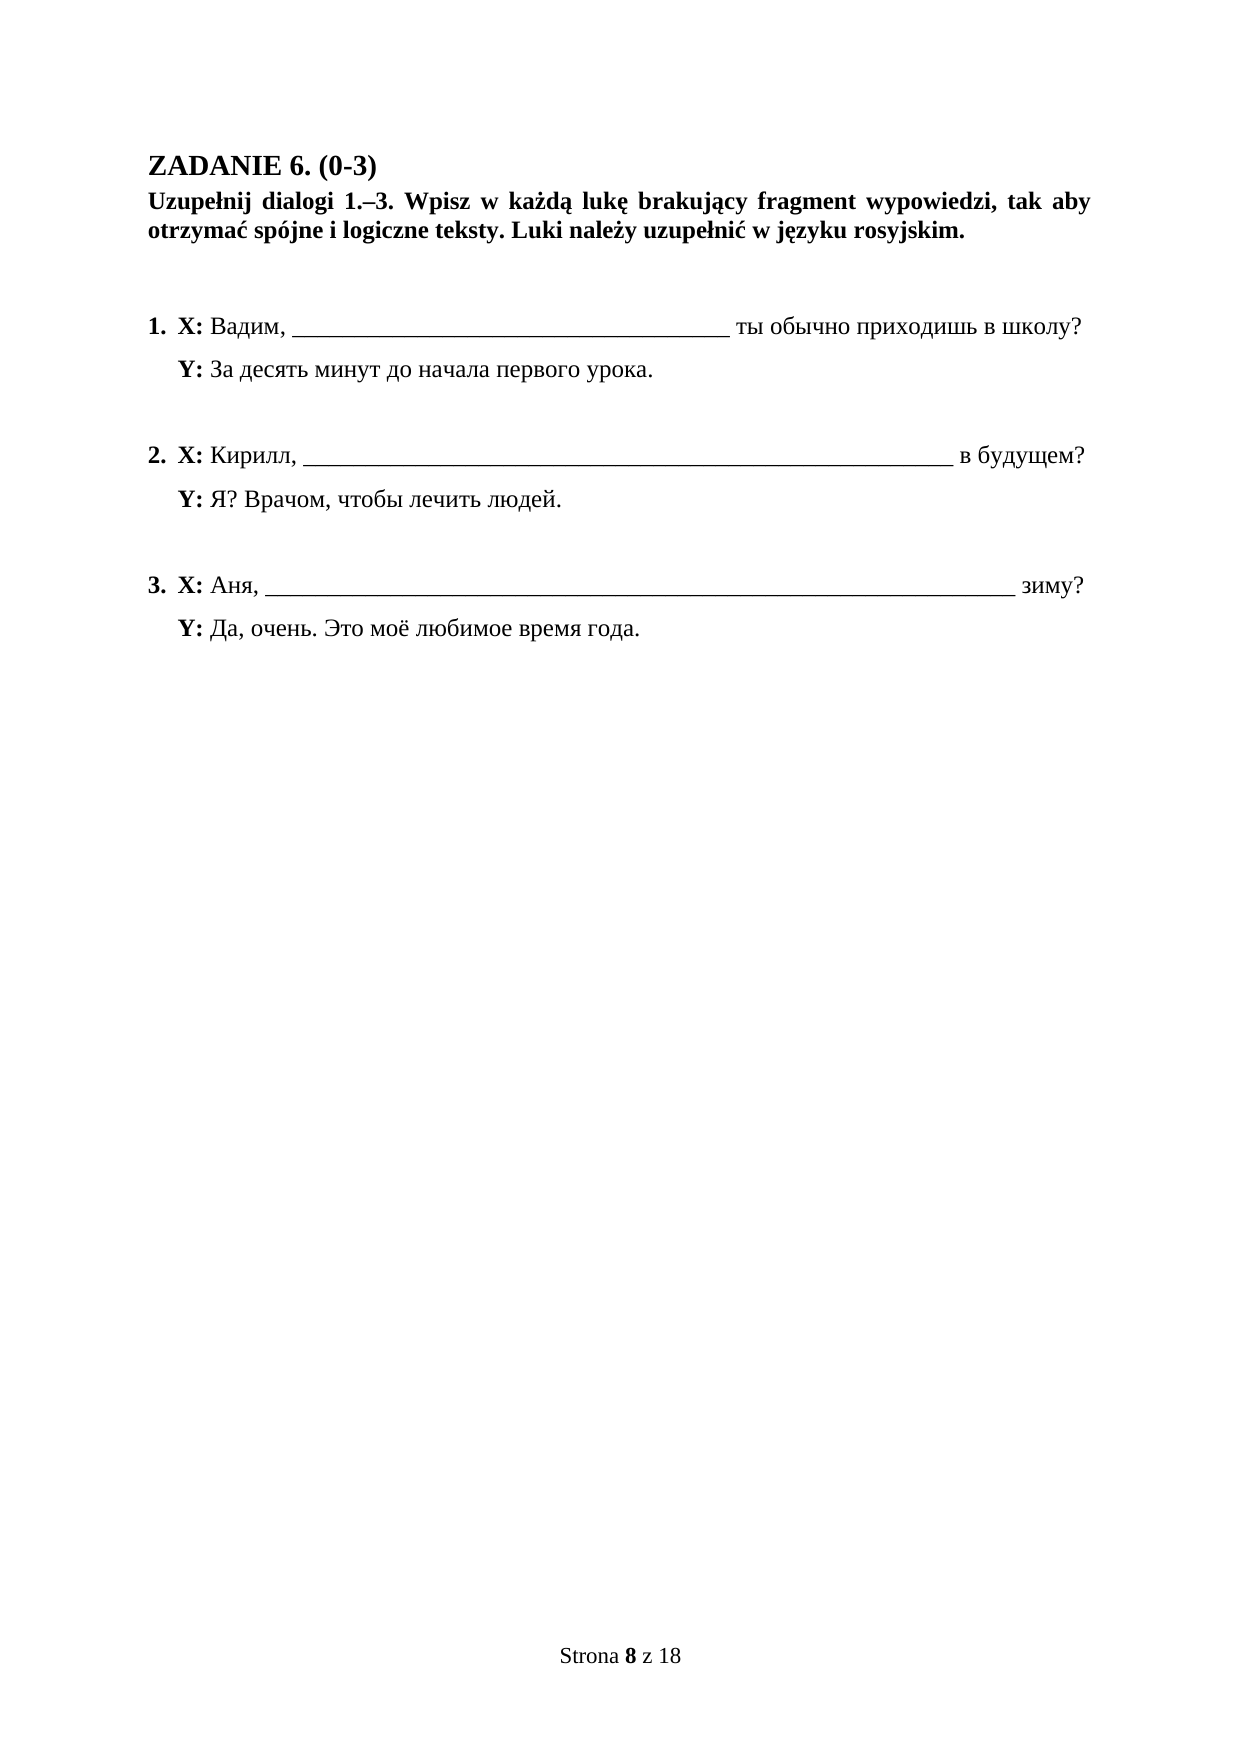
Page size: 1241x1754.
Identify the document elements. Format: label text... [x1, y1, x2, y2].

text 3. X: Аня, ____________________________________________________________ зиму? [148, 570, 1093, 599]
text Y: За десять минут до начала первого урока. [177, 354, 1093, 383]
text ZADANIE 6. (0-3) [148, 148, 1093, 181]
text Y: Я? Врачом, чтобы лечить людей. [177, 484, 1093, 512]
text Uzupełnij dialogi 1.–3. Wpisz w każdą lukę brakujący fragment wypowiedzi, tak aby otrzymać spójne i logiczne teksty. Luki należy uzupełnić w języku rosyjskim. [148, 186, 1093, 244]
text 2. X: Кирилл, ____________________________________________________ в будущем? [148, 441, 1093, 469]
text Y: Дa, очень. Это моё любимое время года. [177, 613, 1093, 642]
text 1. X: Вадим, ___________________________________ ты обычно приходишь в школу? [148, 311, 1093, 340]
